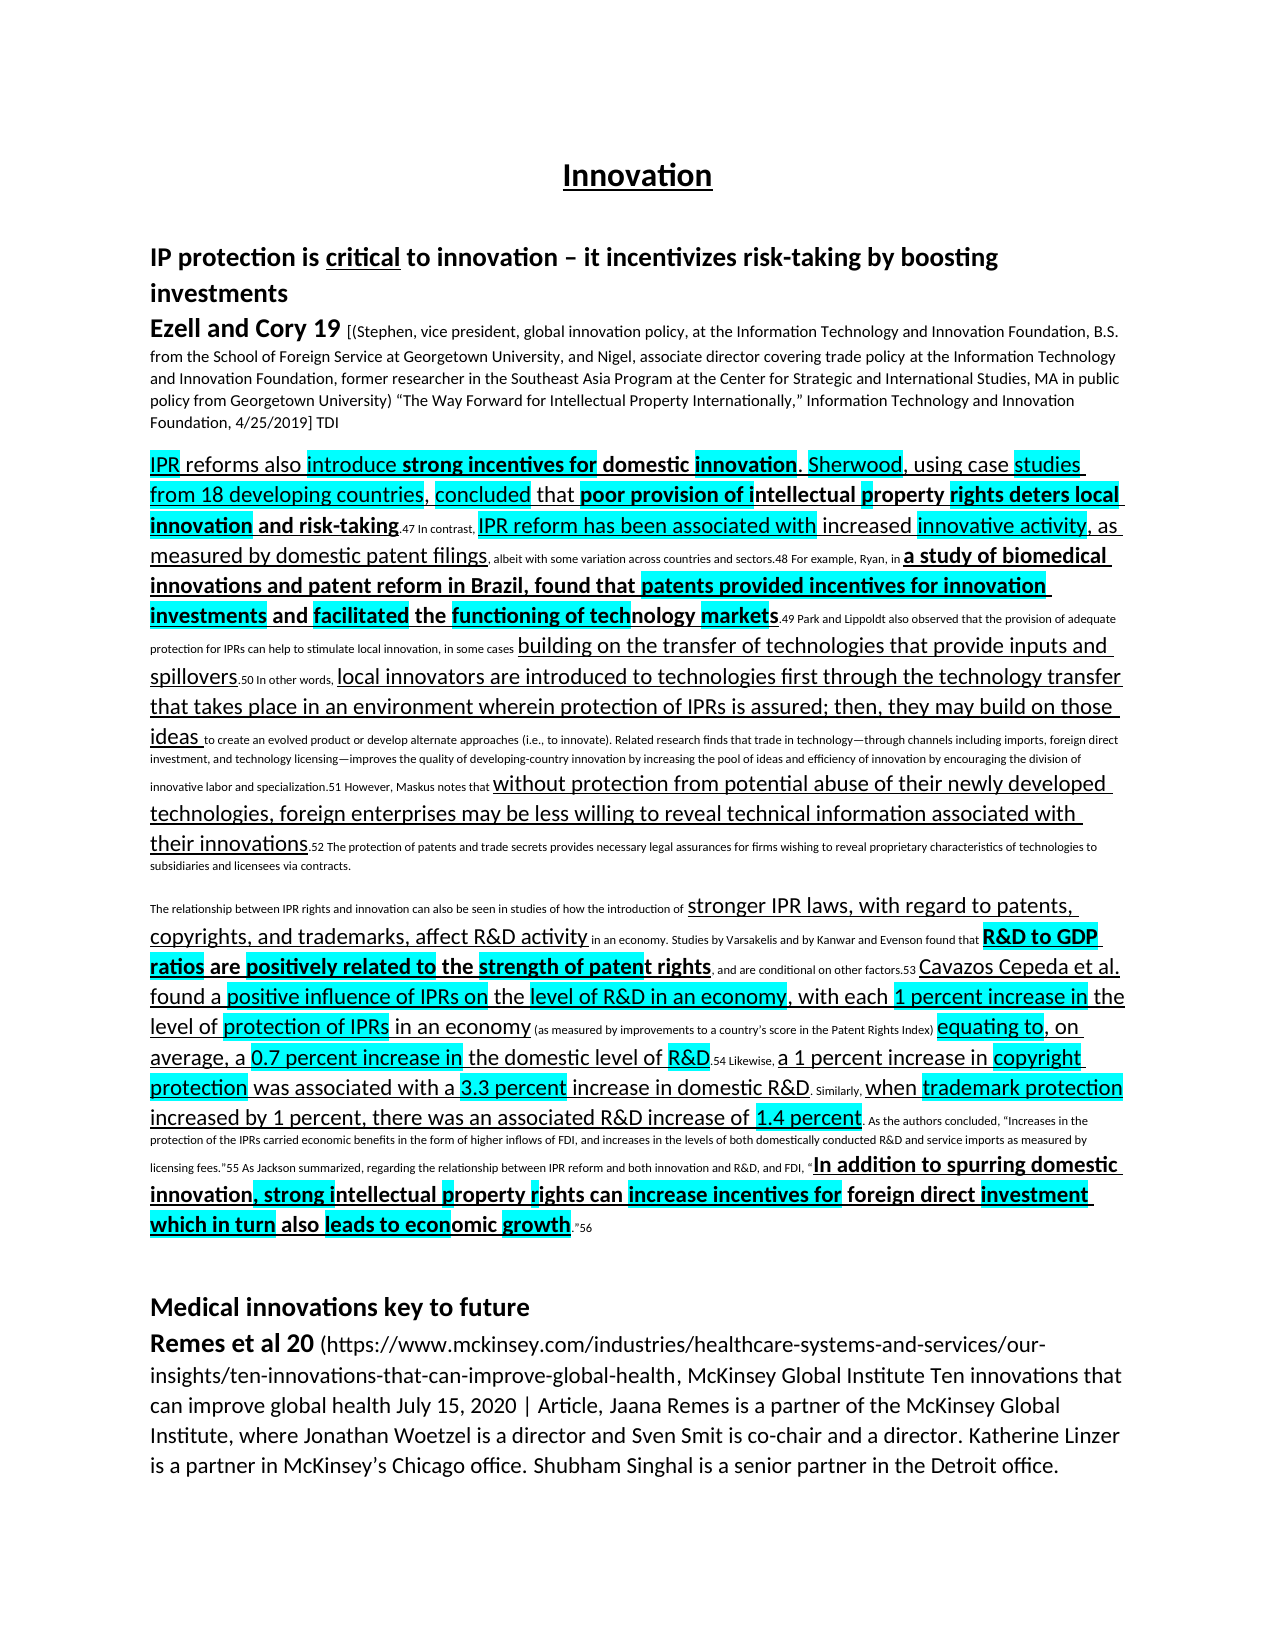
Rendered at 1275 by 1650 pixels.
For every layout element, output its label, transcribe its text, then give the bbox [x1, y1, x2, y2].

text Innovation [150, 154, 1125, 195]
text The relationship between IPR rights and innovation can also be seen in studies of how the introduction of stronger IPR laws, with regard to patents, copyrights, and trademarks, affect R&D activity in an economy. Studies by Varsakelis and by Kanwar and Evenson found that R&D to GDP ratios are positively related to the strength of patent rights, and are conditional on other factors.53 Cavazos Cepeda et al. found a positive influence of IPRs on the level of R&D in an economy, with each 1 percent increase in the level of protection of IPRs in an economy (as measured by improvements to a country’s score in the Patent Rights Index) equating to, on average, a 0.7 percent increase in the domestic level of R&D.54 Likewise, a 1 percent increase in copyright protection was associated with a 3.3 percent increase in domestic R&D. Similarly, when trademark protection increased by 1 percent, there was an associated R&D increase of 1.4 percent. As the authors concluded, “Increases in the protection of the IPRs carried economic benefits in the form of higher inflows of FDI, and increases in the levels of both domestically conducted R&D and service imports as measured by licensing fees.”55 As Jackson summarized, regarding the relationship between IPR reform and both innovation and R&D, and FDI, “In addition to spurring domestic innovation, strong intellectual property rights can increase incentives for foreign direct investment which in turn also leads to economic growth.”56 [150, 892, 1125, 1006]
text IP protection is critical to innovation – it incentivizes risk-taking by boosting investments [150, 240, 1125, 309]
text Ezell and Cory 19 [(Stephen, vice president, global innovation policy, at the Information Technology and Innovation Foundation, B.S. from the School of Foreign Service at Georgetown University, and Nigel, associate director covering trade policy at the Information Technology and Innovation Foundation, former researcher in the Southeast Asia Program at the Center for Strategic and International Studies, MA in public policy from Georgetown University) “The Way Forward for Intellectual Property Internationally,” Information Technology and Innovation Foundation, 4/25/2019] TDI [150, 312, 1125, 432]
text IPR reforms also introduce strong incentives for domestic innovation. Sherwood, using case studies from 18 developing countries, concluded that poor provision of intellectual property rights deters local innovation and risk-taking.47 In contrast, IPR reform has been associated with increased innovative activity, as measured by domestic patent filings, albeit with some variation across countries and sectors.48 For example, Ryan, in a study of biomedical innovations and patent reform in Brazil, found that patents provided incentives for innovation investments and facilitated the functioning of technology markets.49 Park and Lippoldt also observed that the provision of adequate protection for IPRs can help to stimulate local innovation, in some cases building on the transfer of technologies that provide inputs and spillovers.50 In other words, local innovators are introduced to technologies first through the technology transfer that takes place in an environment wherein protection of IPRs is assured; then, they may build on those ideas to create an evolved product or develop alternate approaches (i.e., to innovate). Related research finds that trade in technology—through channels including imports, foreign direct investment, and technology licensing—improves the quality of developing-country innovation by increasing the pool of ideas and efficiency of innovation by encouraging the division of innovative labor and specialization.51 However, Maskus notes that without protection from potential abuse of their newly developed technologies, foreign enterprises may be less willing to reveal technical information associated with their innovations.52 The protection of patents and trade secrets provides necessary legal assurances for firms wishing to reveal proprietary characteristics of technologies to subsidiaries and licensees via contracts. [150, 506, 1125, 874]
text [150, 1326, 1125, 1480]
text Medical innovations key to future [150, 1290, 1125, 1323]
text The relationship between IPR rights and innovation can also be seen in studies of how the introduction of stronger IPR laws, with regard to patents, copyrights, and trademarks, affect R&D activity in an economy. Studies by Varsakelis and by Kanwar and Evenson found that R&D to GDP ratios are positively related to the strength of patent rights, and are conditional on other factors.53 Cavazos Cepeda et al. found a positive influence of IPRs on the level of R&D in an economy, with each 1 percent increase in the level of protection of IPRs in an economy (as measured by improvements to a country’s score in the Patent Rights Index) equating to, on average, a 0.7 percent increase in the domestic level of R&D.54 Likewise, a 1 percent increase in copyright protection was associated with a 3.3 percent increase in domestic R&D. Similarly, when trademark protection increased by 1 percent, there was an associated R&D increase of 1.4 percent. As the authors concluded, “Increases in the protection of the IPRs carried economic benefits in the form of higher inflows of FDI, and increases in the levels of both domestically conducted R&D and service imports as measured by licensing fees.”55 As Jackson summarized, regarding the relationship between IPR reform and both innovation and R&D, and FDI, “In addition to spurring domestic innovation, strong intellectual property rights can increase incentives for foreign direct investment which in turn also leads to economic growth.”56 [150, 1008, 1125, 1238]
